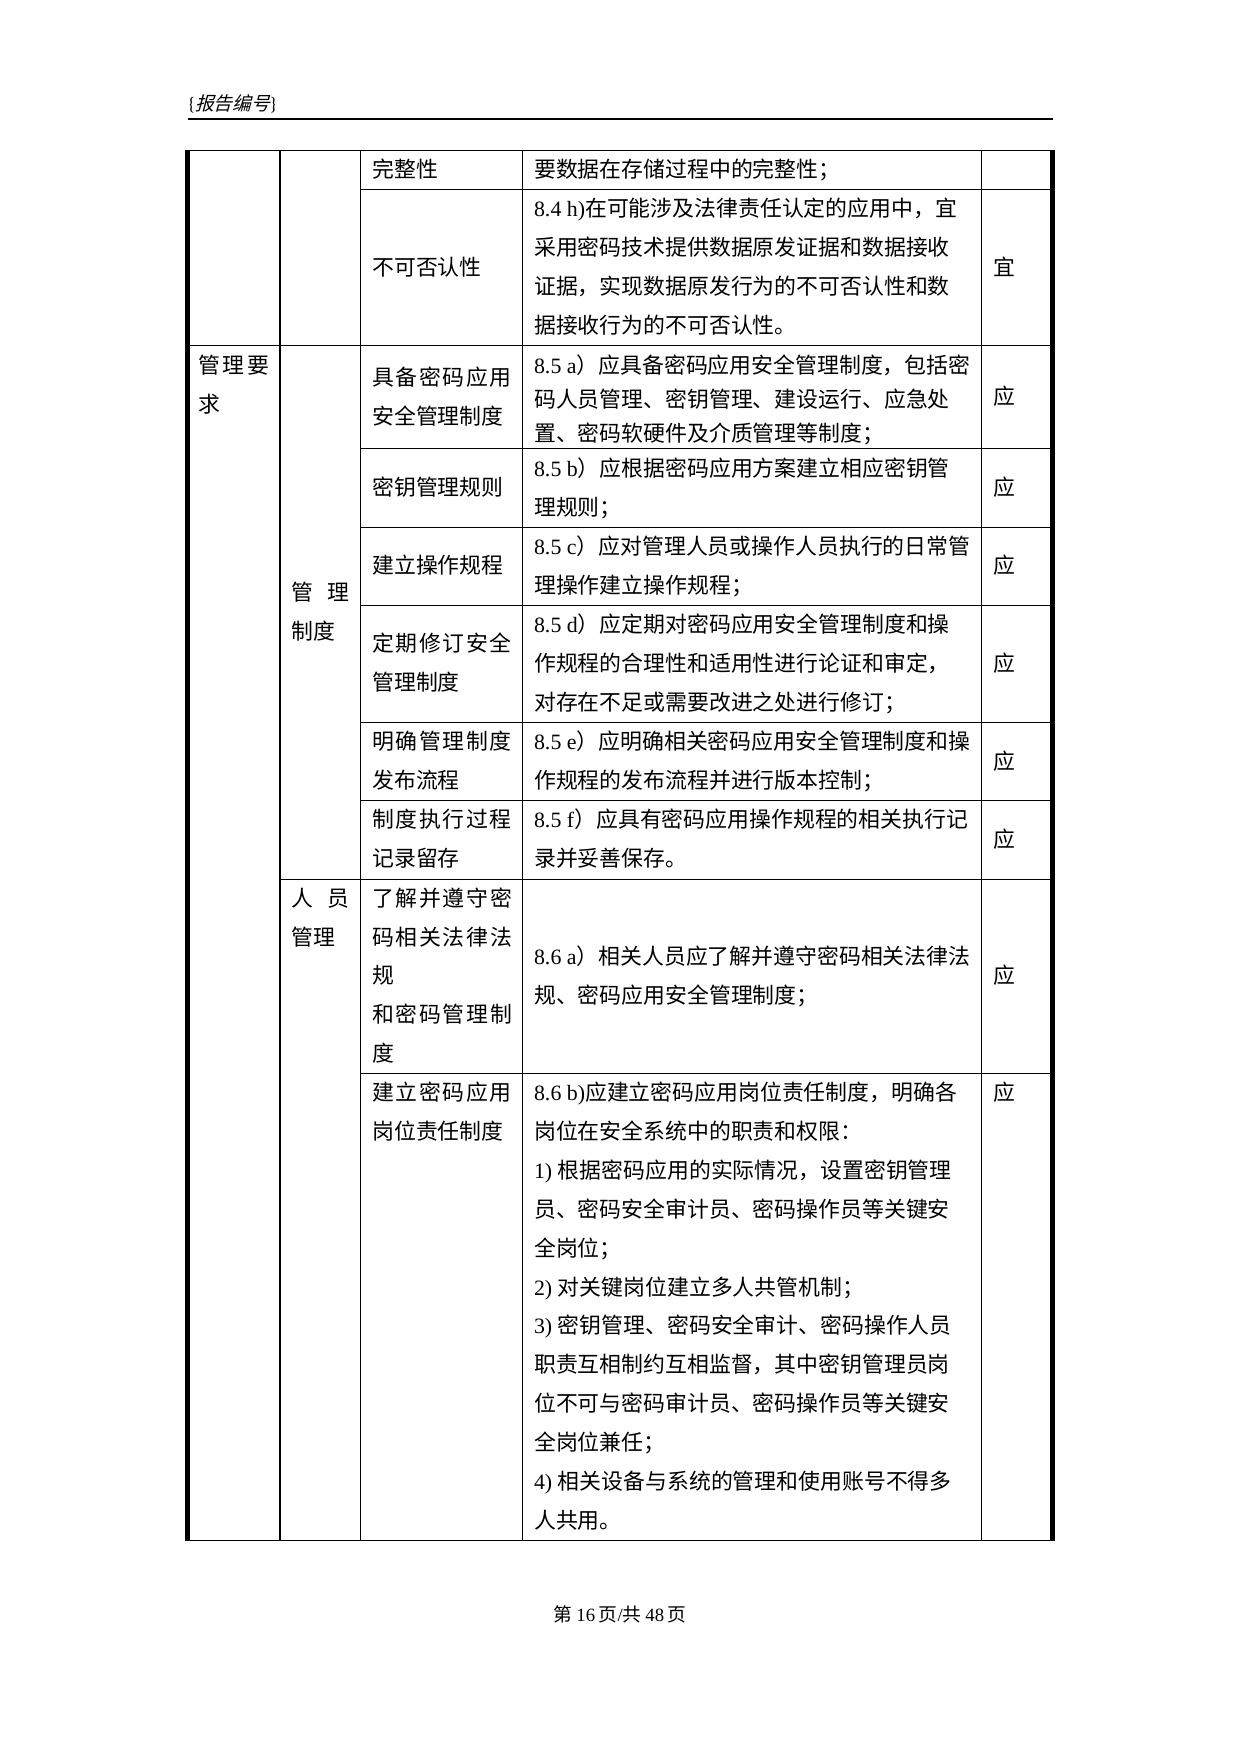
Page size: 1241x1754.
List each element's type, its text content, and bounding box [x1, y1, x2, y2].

table_cell 8.5 c）应对管理人员或操作人员执行的日常管理操作建立操作规程； [523, 528, 981, 605]
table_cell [523, 151, 981, 189]
table_cell 制度执行过程记录留存 [361, 801, 522, 878]
table_cell 8.5 e）应明确相关密码应用安全管理制度和操作规程的发布流程并进行版本控制； [523, 723, 981, 800]
table_cell 宜 [982, 151, 1050, 189]
table_cell 重要数据存储完整性 [361, 151, 522, 189]
table_cell 8.5 d）应定期对密码应用安全管理制度和操作规程的合理性和适用性进行论证和审定，对存在不足或需要改进之处进行修订； [523, 606, 981, 722]
table_cell 应 [982, 528, 1050, 605]
table_cell 8.5 f）应具有密码应用操作规程的相关执行记录并妥善保存。 [523, 801, 981, 878]
table_cell 不可否认性 [361, 190, 522, 345]
table_cell 8.5 b）应根据密码应用方案建立相应密钥管理规则； [523, 449, 981, 527]
table_cell 8.5 a）应具备密码应用安全管理制度，包括密码人员管理、密钥管理、建设运行、应急处置、密码软硬件及介质管理等制度； [523, 346, 981, 448]
table_cell 管理制度 [281, 346, 360, 878]
table_cell 建立操作规程 [361, 528, 522, 605]
table_cell 应 [982, 449, 1050, 527]
table_cell 管理要求 [190, 346, 279, 1540]
table_cell 8.6 a）相关人员应了解并遵守密码相关法律法规、密码应用安全管理制度； [523, 880, 981, 1073]
table_cell 人员管理 [281, 880, 360, 1540]
table_cell 8.4 h)在可能涉及法律责任认定的应用中，宜采用密码技术提供数据原发证据和数据接收证据，实现数据原发行为的不可否认性和数据接收行为的不可否认性。 [523, 190, 981, 345]
table_cell 应 [982, 1074, 1050, 1540]
table_cell 了解并遵守密码相关法律法规 和密码管理制度 [361, 880, 522, 1073]
table_cell 应 [982, 801, 1050, 878]
table_cell 具备密码应用安全管理制度 [361, 346, 522, 448]
table_cell 应 [982, 723, 1050, 800]
table_cell 定期修订安全管理制度 [361, 606, 522, 722]
table_cell 8.6 b)应建立密码应用岗位责任制度，明确各岗位在安全系统中的职责和权限： 1) 根据密码应用的实际情况，设置密钥管理员、密码安全审计员、密码操作员等关键安全岗位； 2) 对关键岗位建立多人共管机制； 3) 密钥管理、密码安全审计、密码操作人员职责互相制约互相监督，其中密钥管理员岗位不可与密码审计员、密码操作员等关键安全岗位兼任； 4) 相关设备与系统的管理和使用账号不得多人共用。 [523, 1074, 981, 1540]
table_cell 明确管理制度发布流程 [361, 723, 522, 800]
table_cell 应 [982, 346, 1050, 448]
table_cell 应 [982, 880, 1050, 1073]
table_cell 密钥管理规则 [361, 449, 522, 527]
table_cell 建立密码应用岗位责任制度 [361, 1074, 522, 1540]
table_cell 应 [982, 606, 1050, 722]
table_cell 宜 [982, 190, 1050, 345]
